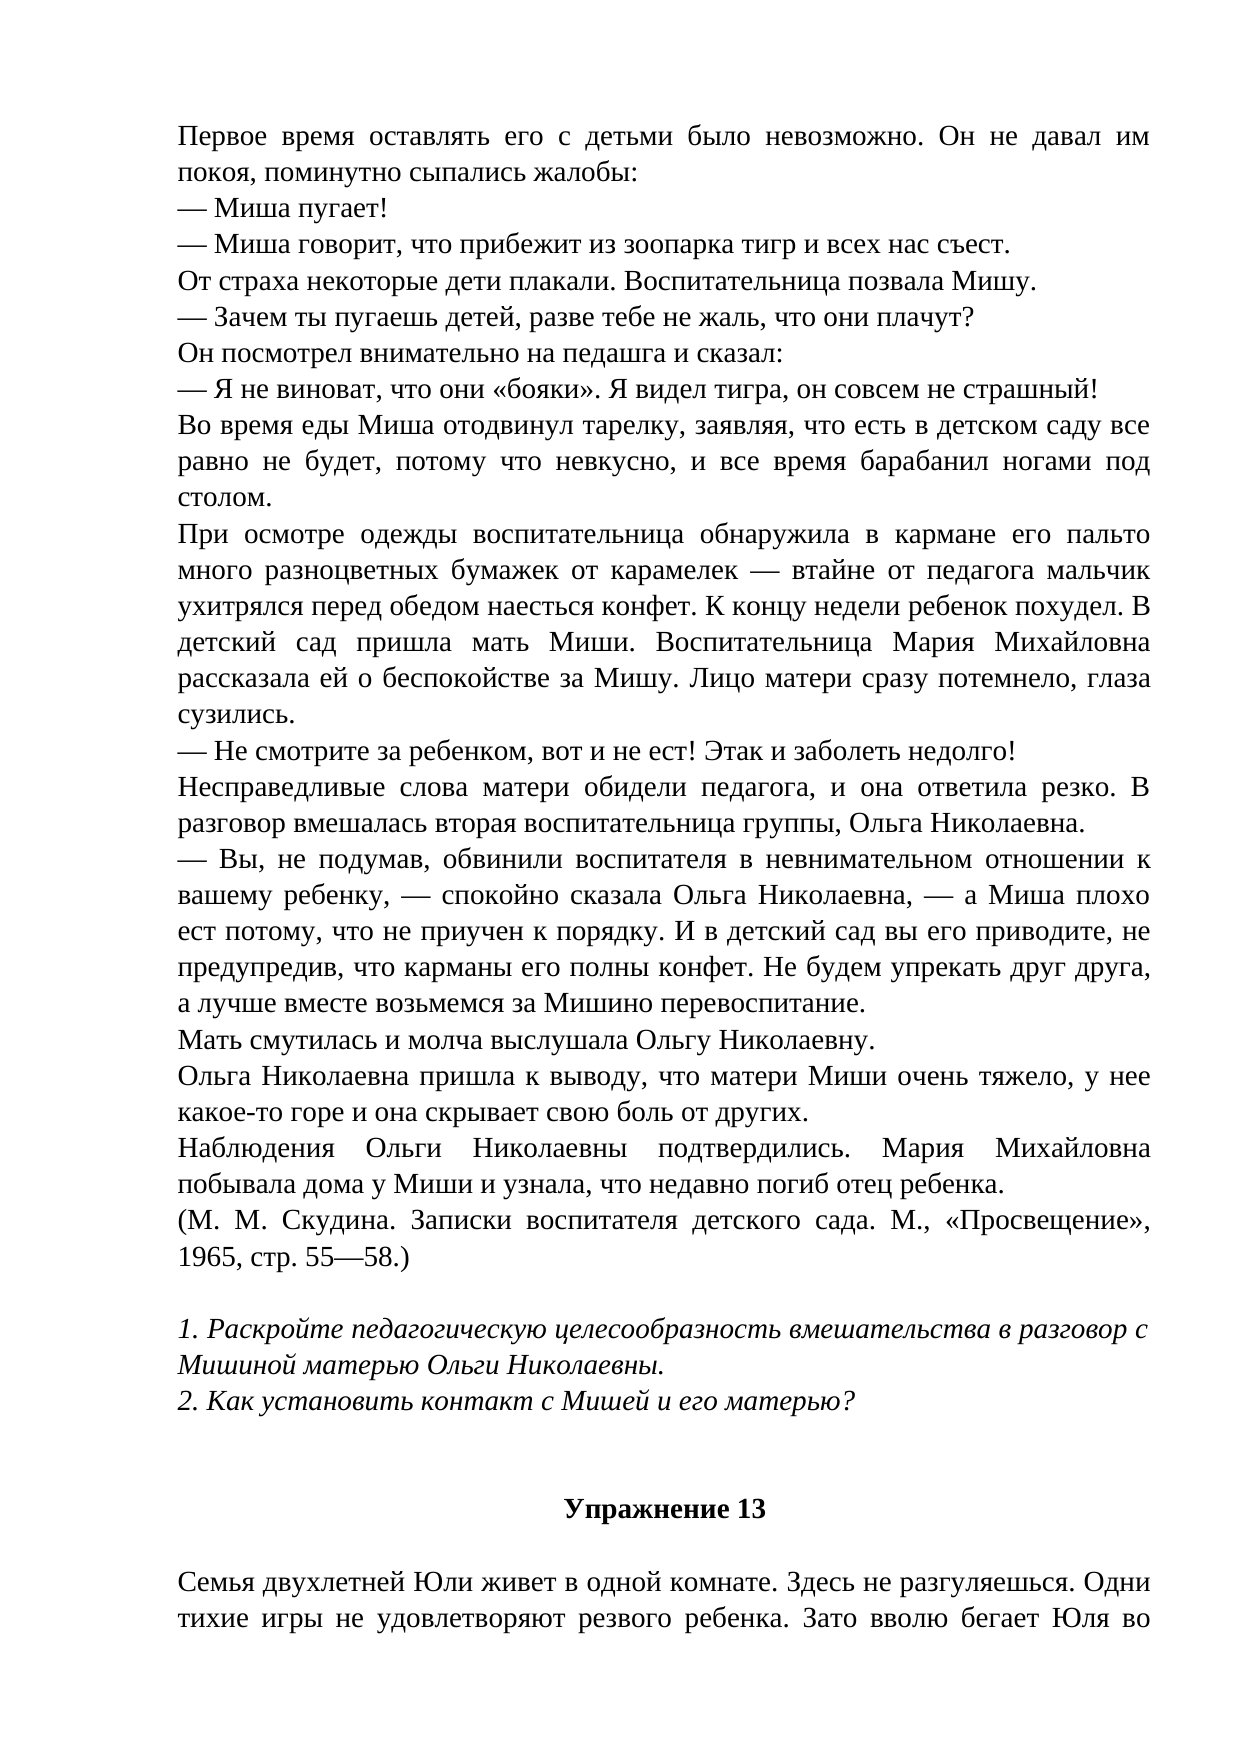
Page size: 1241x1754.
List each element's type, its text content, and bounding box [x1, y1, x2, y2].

text — Миша говорит, что прибежит из зоопарка тигр и всех нас съест. [177, 227, 1152, 260]
text При осмотре одежды воспитательница обнаружила в кармане его пальто много разноцветных бумажек от карамелек — втайне от педагога мальчик ухитрялся перед обедом наесться конфет. К концу недели ребенок похудел. В детский сад пришла мать Миши. Воспитательница Мария Михайловна рассказала ей о беспокойстве за Мишу. Лицо матери сразу потемнело, глаза сузились. [177, 516, 1152, 730]
text — Миша пугает! [177, 190, 1152, 224]
text Он посмотрел внимательно на педашга и сказал: [177, 335, 1152, 368]
text 1. Раскройте педагогическую целесообразность вмешательства в разговор с Мишиной матерью Ольги Николаевны. [177, 1311, 1152, 1381]
text Ольга Николаевна пришла к выводу, что матери Миши очень тяжело, у нее какое-то горе и она скрывает свою боль от других. [177, 1058, 1152, 1128]
text Мать смутилась и молча выслушала Ольгу Николаевну. [177, 1022, 1152, 1055]
text 2. Как установить контакт с Мишей и его матерью? [177, 1383, 1152, 1417]
text — Я не виноват, что они «бояки». Я видел тигра, он совсем не страшный! [177, 371, 1152, 405]
text — Вы, не подумав, обвинили воспитателя в невнимательном отношении к вашему ребенку, — спокойно сказала Ольга Николаевна, — а Миша плохо ест потому, что не приучен к порядку. И в детский сад вы его приводите, не предупредив, что карманы его полны конфет. Не будем упрекать друг друга, а лучше вместе возьмемся за Мишино перевоспитание. [177, 841, 1152, 1019]
text Во время еды Миша отодвинул тарелку, заявляя, что есть в детском саду все равно не будет, потому что невкусно, и все время барабанил ногами под столом. [177, 407, 1152, 513]
text От страха некоторые дети плакали. Воспитательница позвала Мишу. [177, 263, 1152, 296]
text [177, 1564, 1152, 1634]
text — Зачем ты пугаешь детей, разве тебе не жаль, что они плачут? [177, 299, 1152, 332]
text (М. М. Скудина. Записки воспитателя детского сада. М., «Просвещение», 1965, стр. 55—58.) [177, 1202, 1152, 1272]
text Несправедливые слова матери обидели педагога, и она ответила резко. В разговор вмешалась вторая воспитательница группы, Ольга Николаевна. [177, 769, 1152, 838]
text Наблюдения Ольги Николаевны подтвердились. Мария Михайловна побывала дома у Миши и узнала, что недавно погиб отец ребенка. [177, 1130, 1152, 1200]
text — Не смотрите за ребенком, вот и не ест! Этак и заболеть недолго! [177, 733, 1152, 766]
text Упражнение 13 [177, 1492, 1152, 1525]
text Первое время оставлять его с детьми было невозможно. Он не давал им покоя, поминутно сыпались жалобы: [177, 118, 1152, 188]
